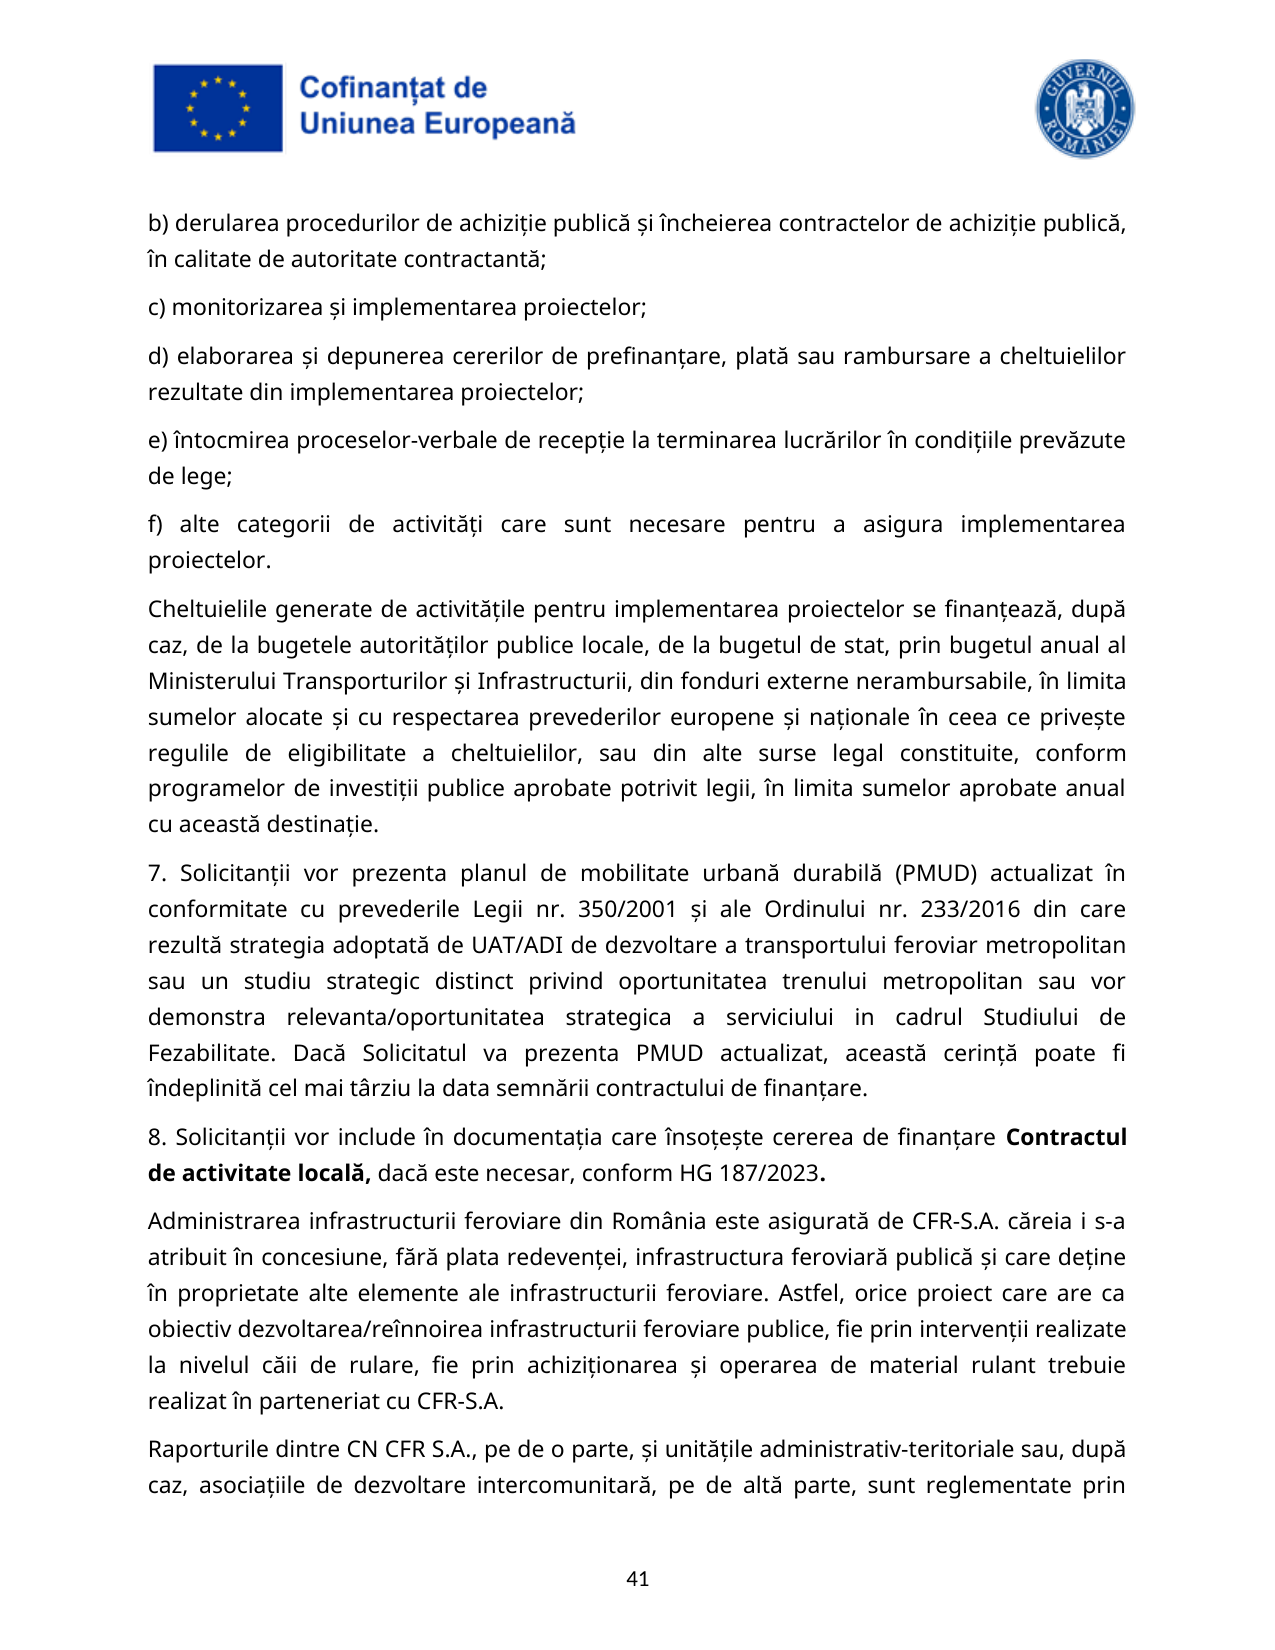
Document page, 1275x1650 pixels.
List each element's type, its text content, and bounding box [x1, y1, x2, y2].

text Cheltuielile generate de activitățile pentru implementarea proiectelor se finanțează, după caz, de la bugetele autorităților publice locale, de la bugetul de stat, prin bugetul anual al Ministerului Transporturilor și Infrastructurii, din fonduri externe nerambursabile, în limita sumelor alocate și cu respectarea prevederilor europene și naționale în ceea ce privește regulile de eligibilitate a cheltuielilor, sau din alte surse legal constituite, conform programelor de investiții publice aprobate potrivit legii, în limita sumelor aprobate anual cu această destinație. [148, 593, 1127, 839]
text b) derularea procedurilor de achiziție publică și încheierea contractelor de achiziție publică, în calitate de autoritate contractantă; [148, 207, 1127, 274]
text f) alte categorii de activități care sunt necesare pentru a asigura implementarea proiectelor. [148, 508, 1127, 576]
text d) elaborarea și depunerea cererilor de prefinanțare, plată sau rambursare a cheltuielilor rezultate din implementarea proiectelor; [148, 339, 1127, 407]
picture [147, 59, 1137, 161]
text 8. Solicitanții vor include în documentația care însoțește cererea de finanțare Contractul de activitate locală, dacă este necesar, conform HG 187/2023. [148, 1121, 1127, 1188]
text e) întocmirea proceselor-verbale de recepție la terminarea lucrărilor în condițiile prevăzute de lege; [148, 424, 1127, 491]
text Administrarea infrastructurii feroviare din România este asigurată de CFR-S.A. căreia i s-a atribuit în concesiune, fără plata redevenței, infrastructura feroviară publică și care deține în proprietate alte elemente ale infrastructurii feroviare. Astfel, orice proiect care are ca obiectiv dezvoltarea/reînnoirea infrastructurii feroviare publice, fie prin intervenții realizate la nivelul căii de rulare, fie prin achiziționarea și operarea de material rulant trebuie realizat în parteneriat cu CFR-S.A. [148, 1205, 1127, 1416]
text c) monitorizarea și implementarea proiectelor; [148, 291, 1127, 322]
text 7. Solicitanții vor prezenta planul de mobilitate urbană durabilă (PMUD) actualizat în conformitate cu prevederile Legii nr. 350/2001 și ale Ordinului nr. 233/2016 din care rezultă strategia adoptată de UAT/ADI de dezvoltare a transportului feroviar metropolitan sau un studiu strategic distinct privind oportunitatea trenului metropolitan sau vor demonstra relevanta/oportunitatea strategica a serviciului in cadrul Studiului de Fezabilitate. Dacă Solicitatul va prezenta PMUD actualizat, această cerință poate fi îndeplinită cel mai târziu la data semnării contractului de finanțare. [148, 857, 1127, 1104]
